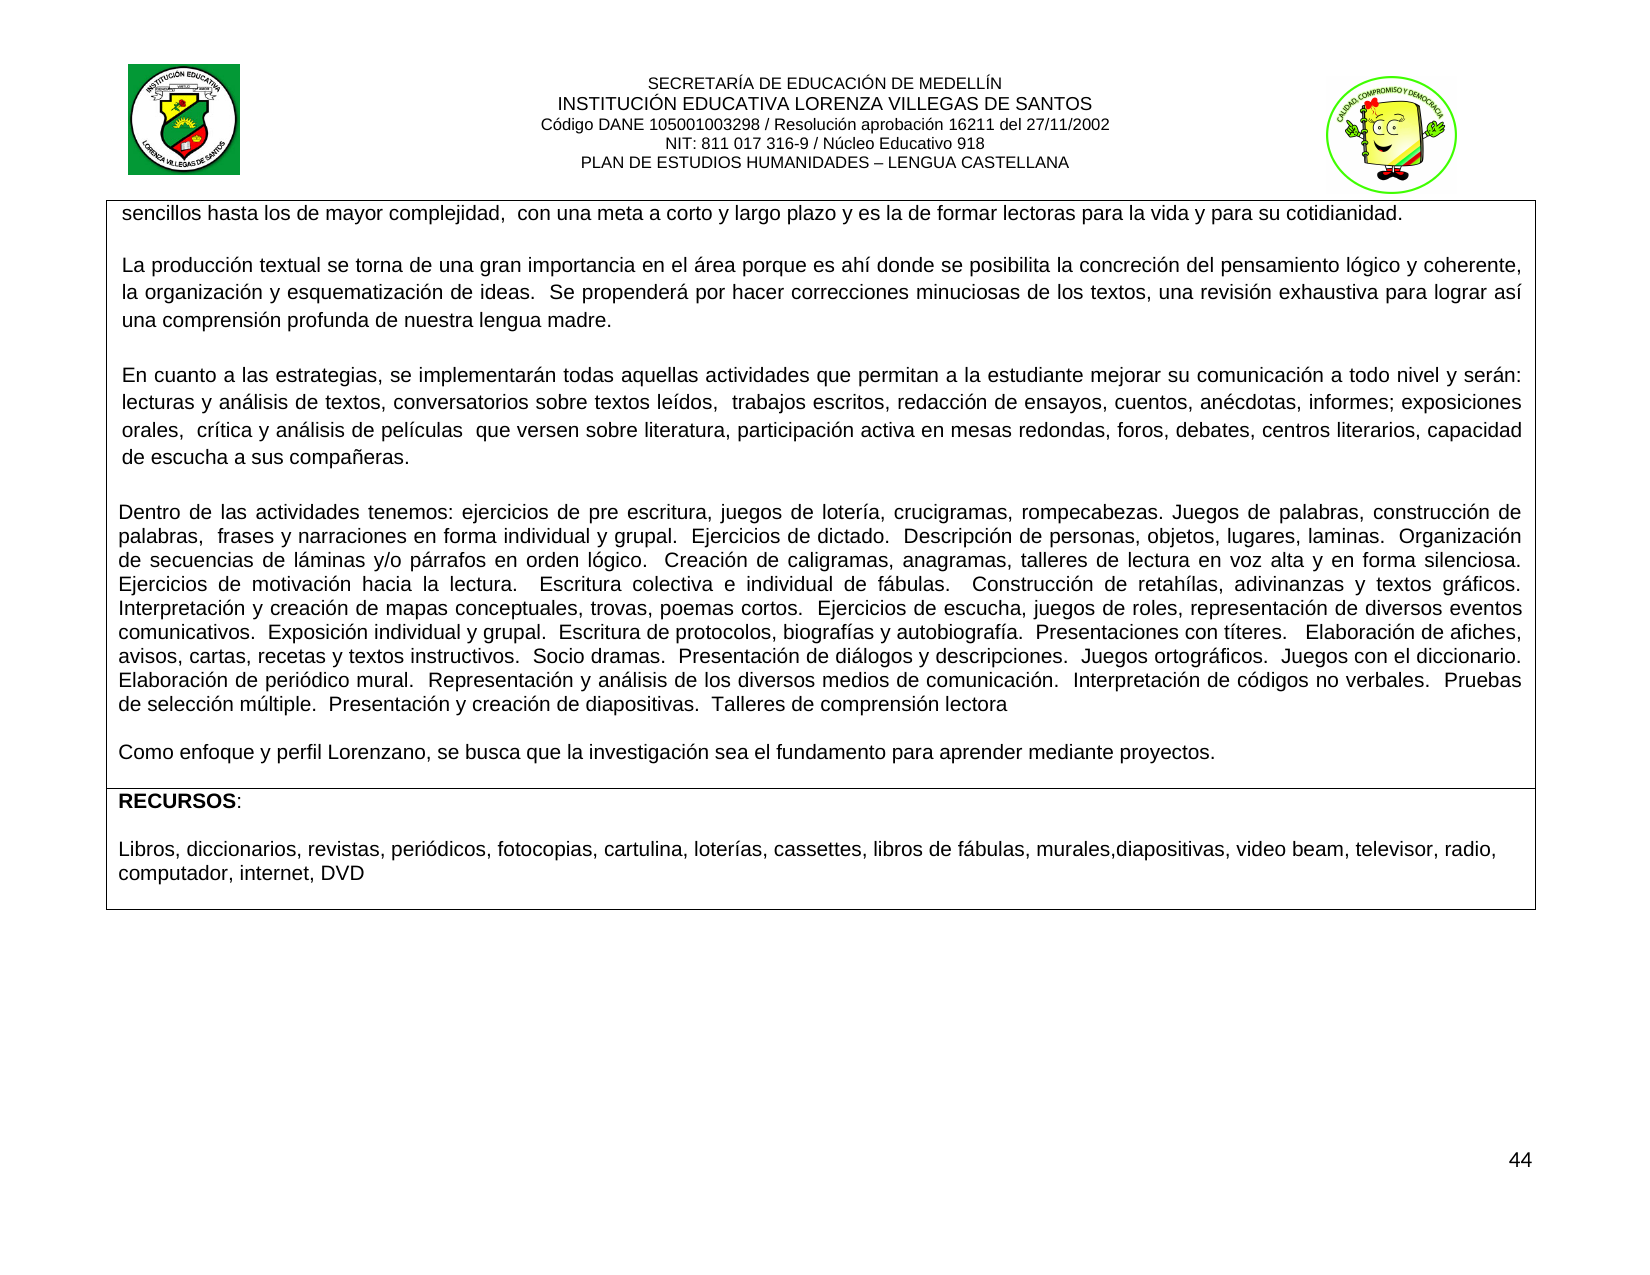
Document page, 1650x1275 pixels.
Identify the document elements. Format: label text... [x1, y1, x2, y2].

picture [1326, 76, 1457, 194]
table_cell RECURSOS: Libros, diccionarios, revistas, periódicos, fotocopias, cartulina, loterías, cassettes, libros de fábulas, murales,diapositivas, video beam, televisor, radio, computador, internet, DVD [107, 789, 1535, 908]
picture [128, 64, 240, 175]
